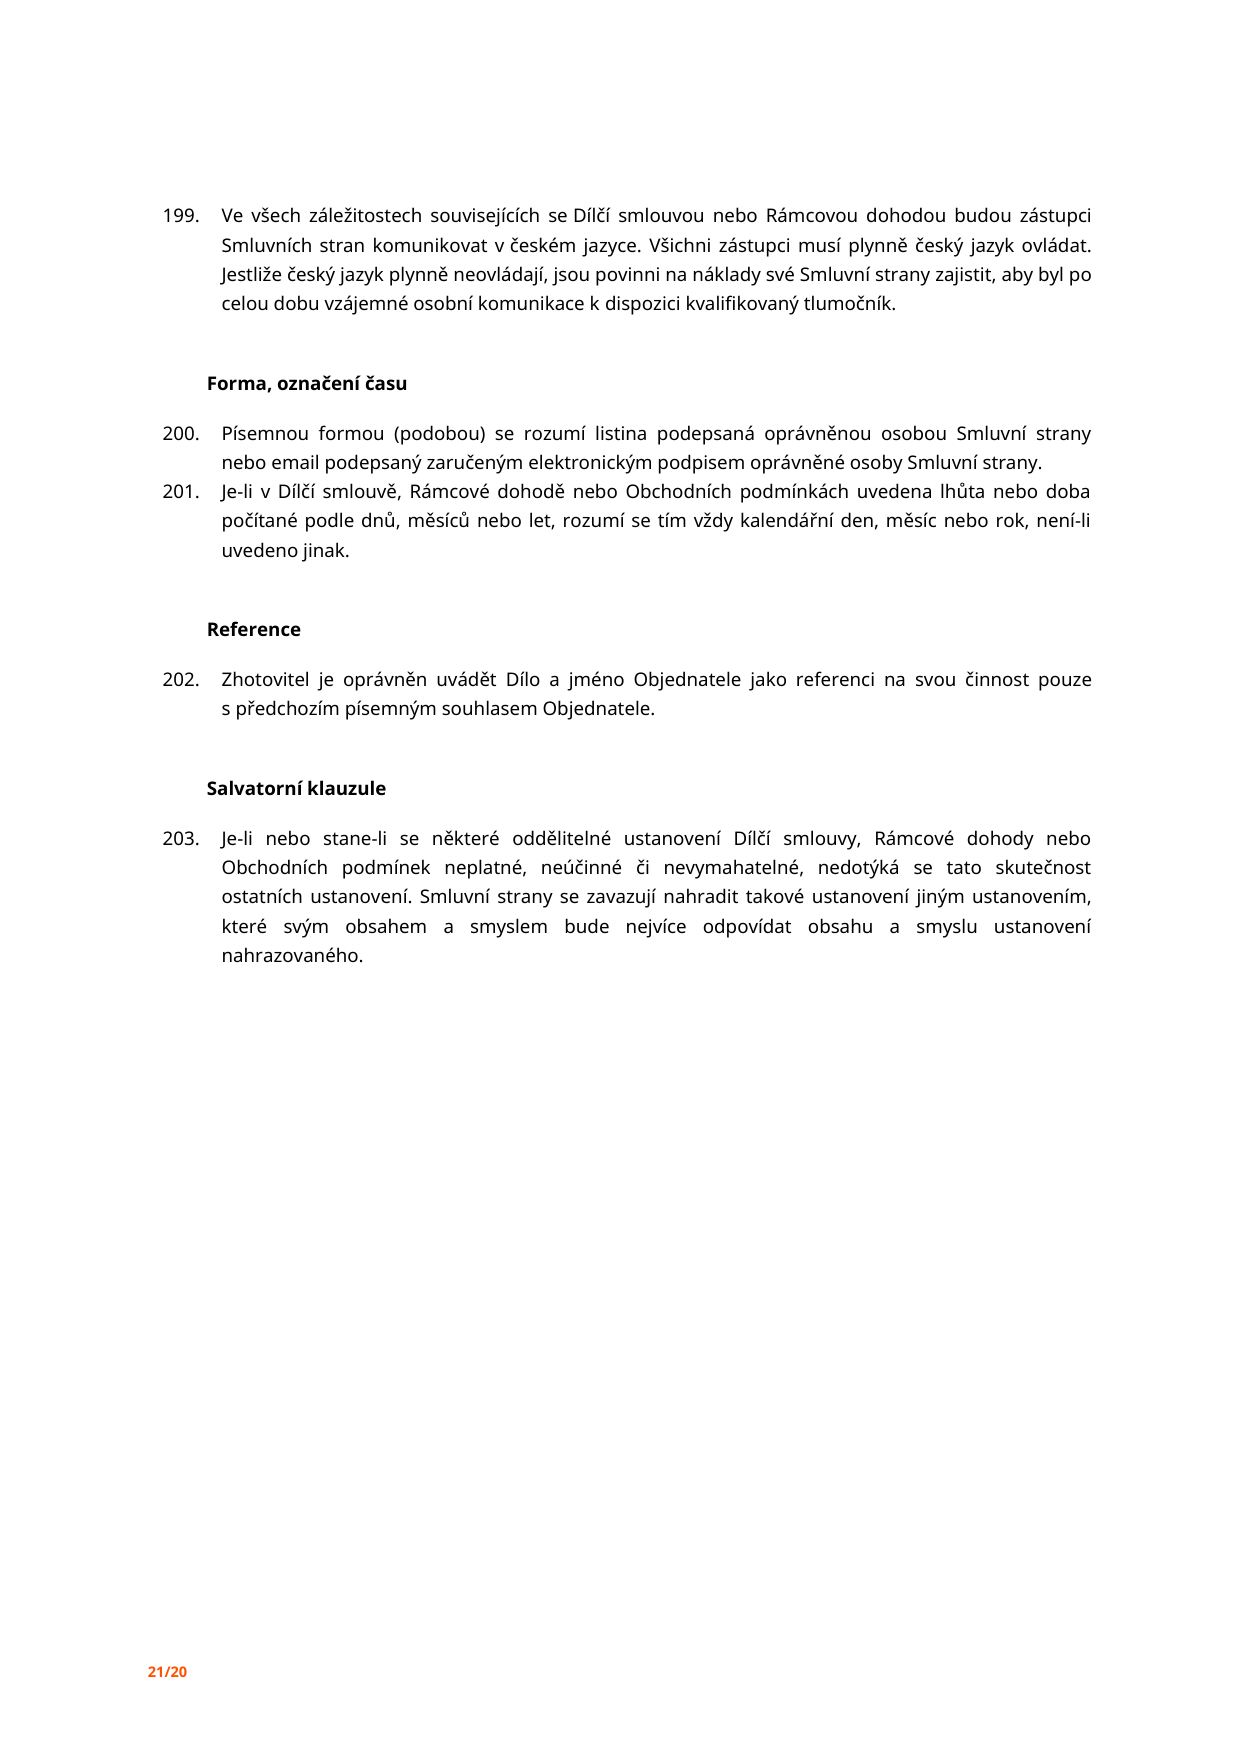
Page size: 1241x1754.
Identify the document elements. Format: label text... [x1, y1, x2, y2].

list Ve všech záležitostech souvisejících se Dílčí smlouvou nebo Rámcovou dohodou budou zástupci Smluvních stran komunikovat v českém jazyce. Všichni zástupci musí plynně český jazyk ovládat. Jestliže český jazyk plynně neovládají, jsou povinni na náklady své Smluvní strany zajistit, aby byl po celou dobu vzájemné osobní komunikace k dispozici kvalifikovaný tlumočník. [162, 203, 1093, 316]
text Salvatorní klauzule [207, 775, 1093, 801]
list Je-li v Dílčí smlouvě, Rámcové dohodě nebo Obchodních podmínkách uvedena lhůta nebo doba počítané podle dnů, měsíců nebo let, rozumí se tím vždy kalendářní den, měsíc nebo rok, není-li uvedeno jinak. [162, 478, 1093, 562]
text Forma, označení času [207, 370, 1093, 395]
list Je-li nebo stane-li se některé oddělitelné ustanovení Dílčí smlouvy, Rámcové dohody nebo Obchodních podmínek neplatné, neúčinné či nevymahatelné, nedotýká se tato skutečnost ostatních ustanovení. Smluvní strany se zavazují nahradit takové ustanovení jiným ustanovením, které svým obsahem a smyslem bude nejvíce odpovídat obsahu a smyslu ustanovení nahrazovaného. [162, 825, 1093, 968]
list Zhotovitel je oprávněn uvádět Dílo a jméno Objednatele jako referenci na svou činnost pouze s předchozím písemným souhlasem Objednatele. [162, 666, 1093, 721]
text Reference [207, 616, 1093, 642]
list Písemnou formou (podobou) se rozumí listina podepsaná oprávněnou osobou Smluvní strany nebo email podepsaný zaručeným elektronickým podpisem oprávněné osoby Smluvní strany. [162, 420, 1093, 475]
